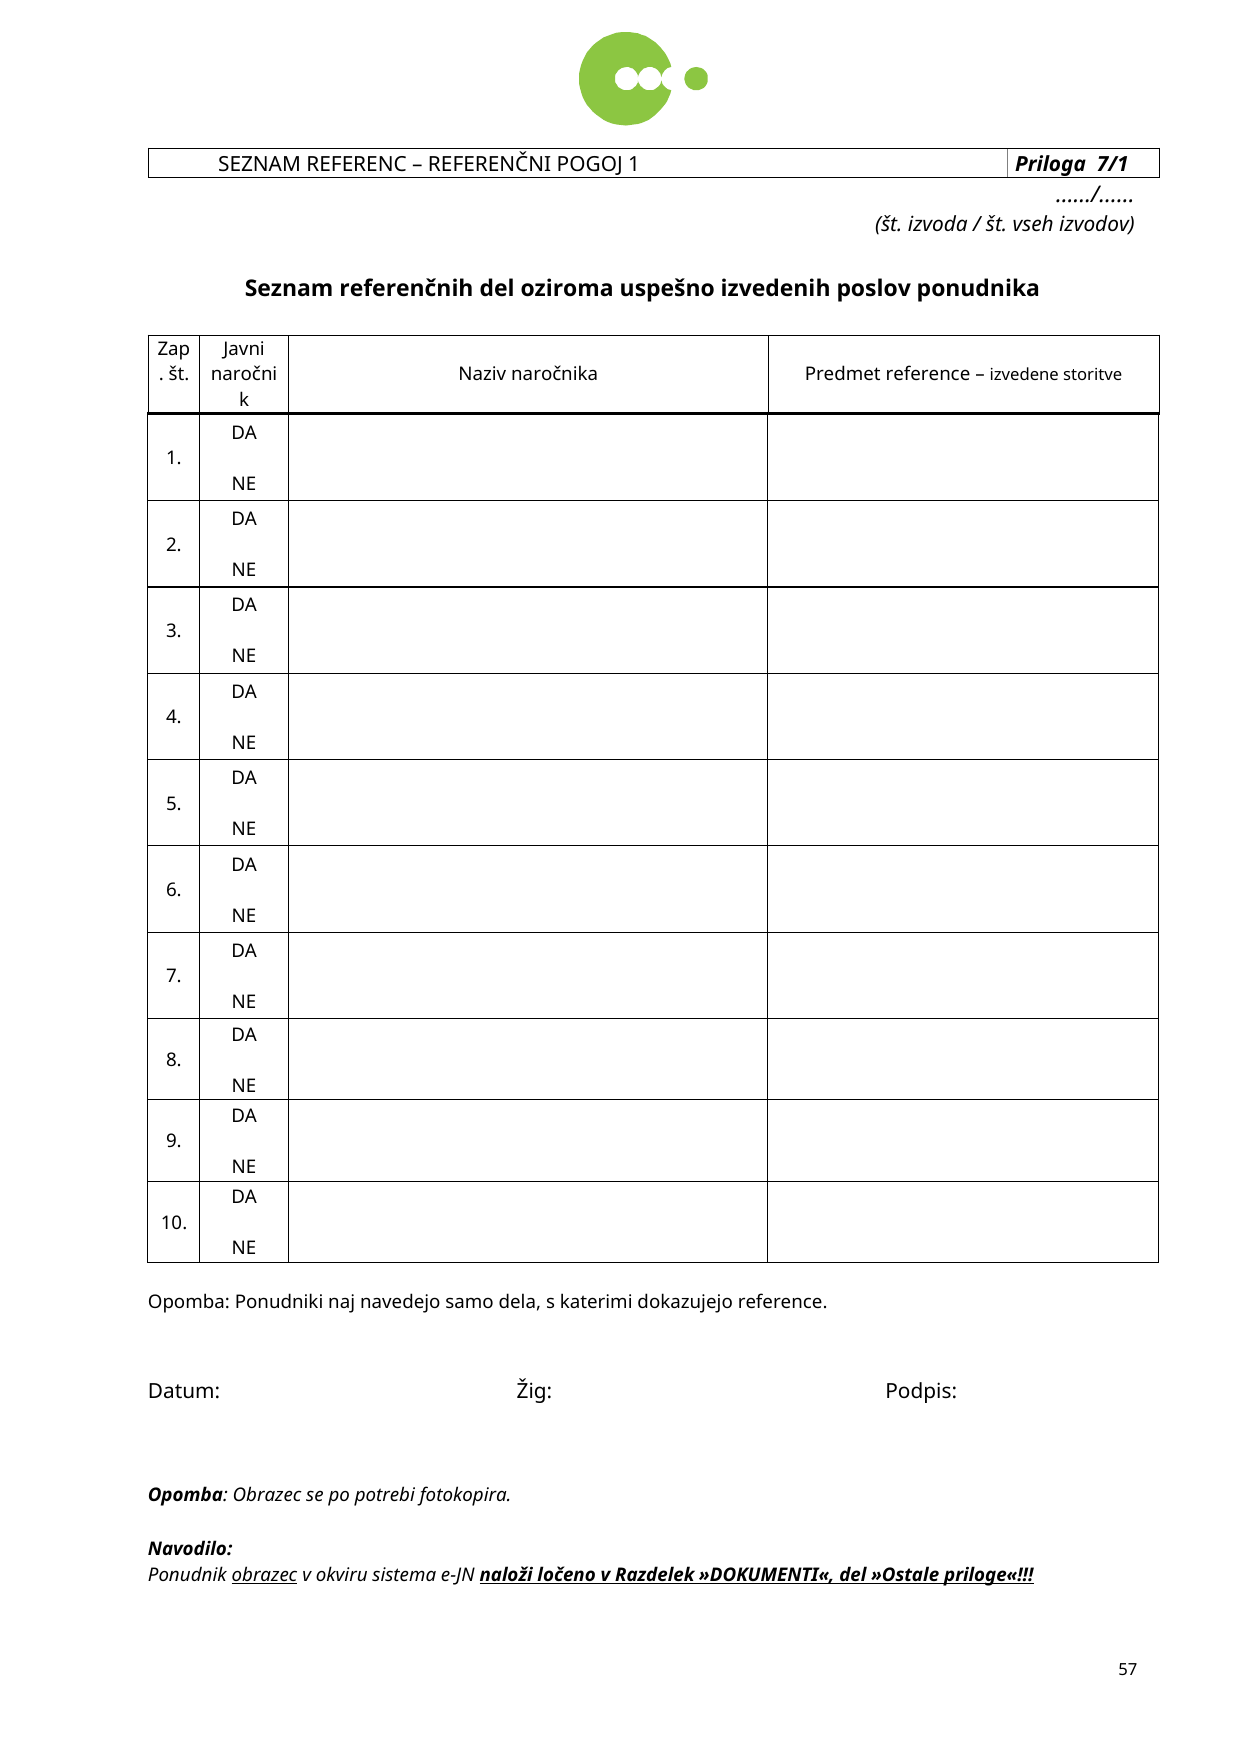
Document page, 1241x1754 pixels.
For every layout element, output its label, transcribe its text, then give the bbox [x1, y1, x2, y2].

table_cell [768, 588, 1158, 673]
table_cell [768, 1182, 1158, 1262]
table_cell [289, 1019, 767, 1099]
table_header Predmet reference – izvedene storitve [769, 336, 1159, 412]
table_cell 4. [148, 674, 199, 759]
table_cell [768, 760, 1158, 845]
text Navodilo: [148, 1535, 1137, 1561]
table_cell [768, 501, 1158, 586]
table_cell 1. [148, 415, 199, 500]
text (št. izvoda / št. vseh izvodov) [148, 209, 1137, 238]
table_cell [289, 674, 767, 759]
table_cell [289, 933, 767, 1018]
table_cell [289, 501, 767, 586]
table_cell 10. [148, 1182, 199, 1262]
text Opomba: Ponudniki naj navedejo samo dela, s katerimi dokazujejo reference. [148, 1288, 1137, 1314]
table_header [149, 149, 211, 177]
table_cell 3. [148, 588, 199, 673]
table_cell 5. [148, 760, 199, 845]
table_cell [768, 415, 1158, 500]
table_cell [768, 933, 1158, 1018]
table_cell DA NE [200, 1182, 288, 1262]
text Ponudnik obrazec v okviru sistema e-JN naloži ločeno v Razdelek »DOKUMENTI«, del »Ostale priloge«!!! [148, 1561, 1137, 1586]
table_cell [768, 1019, 1158, 1099]
table_cell 6. [148, 846, 199, 932]
table_cell [289, 846, 767, 932]
table_cell DA NE [200, 1100, 288, 1181]
table_cell [289, 415, 767, 500]
table_cell 2. [148, 501, 199, 586]
text ……/…… [148, 178, 1137, 209]
table_cell 8. [148, 1019, 199, 1099]
table_cell 9. [148, 1100, 199, 1181]
table_cell DA NE [200, 588, 288, 673]
table_cell DA NE [200, 1019, 288, 1099]
table_cell 7. [148, 933, 199, 1018]
table_cell [289, 1182, 767, 1262]
table_cell DA NE [200, 760, 288, 845]
table_cell [289, 1100, 767, 1181]
text Datum: Žig: Podpis: [148, 1376, 1137, 1405]
table_cell [289, 760, 767, 845]
table_cell DA NE [200, 933, 288, 1018]
table_cell [768, 846, 1158, 932]
table_header Priloga 7/1 [1008, 149, 1159, 177]
table_cell [289, 588, 767, 673]
text Opomba: Obrazec se po potrebi fotokopira. [148, 1481, 1137, 1507]
table_header Javni naročnik [200, 336, 288, 412]
text Seznam referenčnih del oziroma uspešno izvedenih poslov ponudnika [148, 272, 1137, 303]
table_header Zap. št. [149, 336, 199, 412]
table_header SEZNAM REFERENC – REFERENČNI POGOJ 1 [211, 149, 1007, 177]
table_cell DA NE [200, 501, 288, 586]
table_cell DA NE [200, 674, 288, 759]
table_cell DA NE [200, 846, 288, 932]
table_cell [768, 674, 1158, 759]
table_header Naziv naročnika [289, 336, 768, 412]
table_cell [768, 1100, 1158, 1181]
table_cell DA NE [200, 415, 288, 500]
